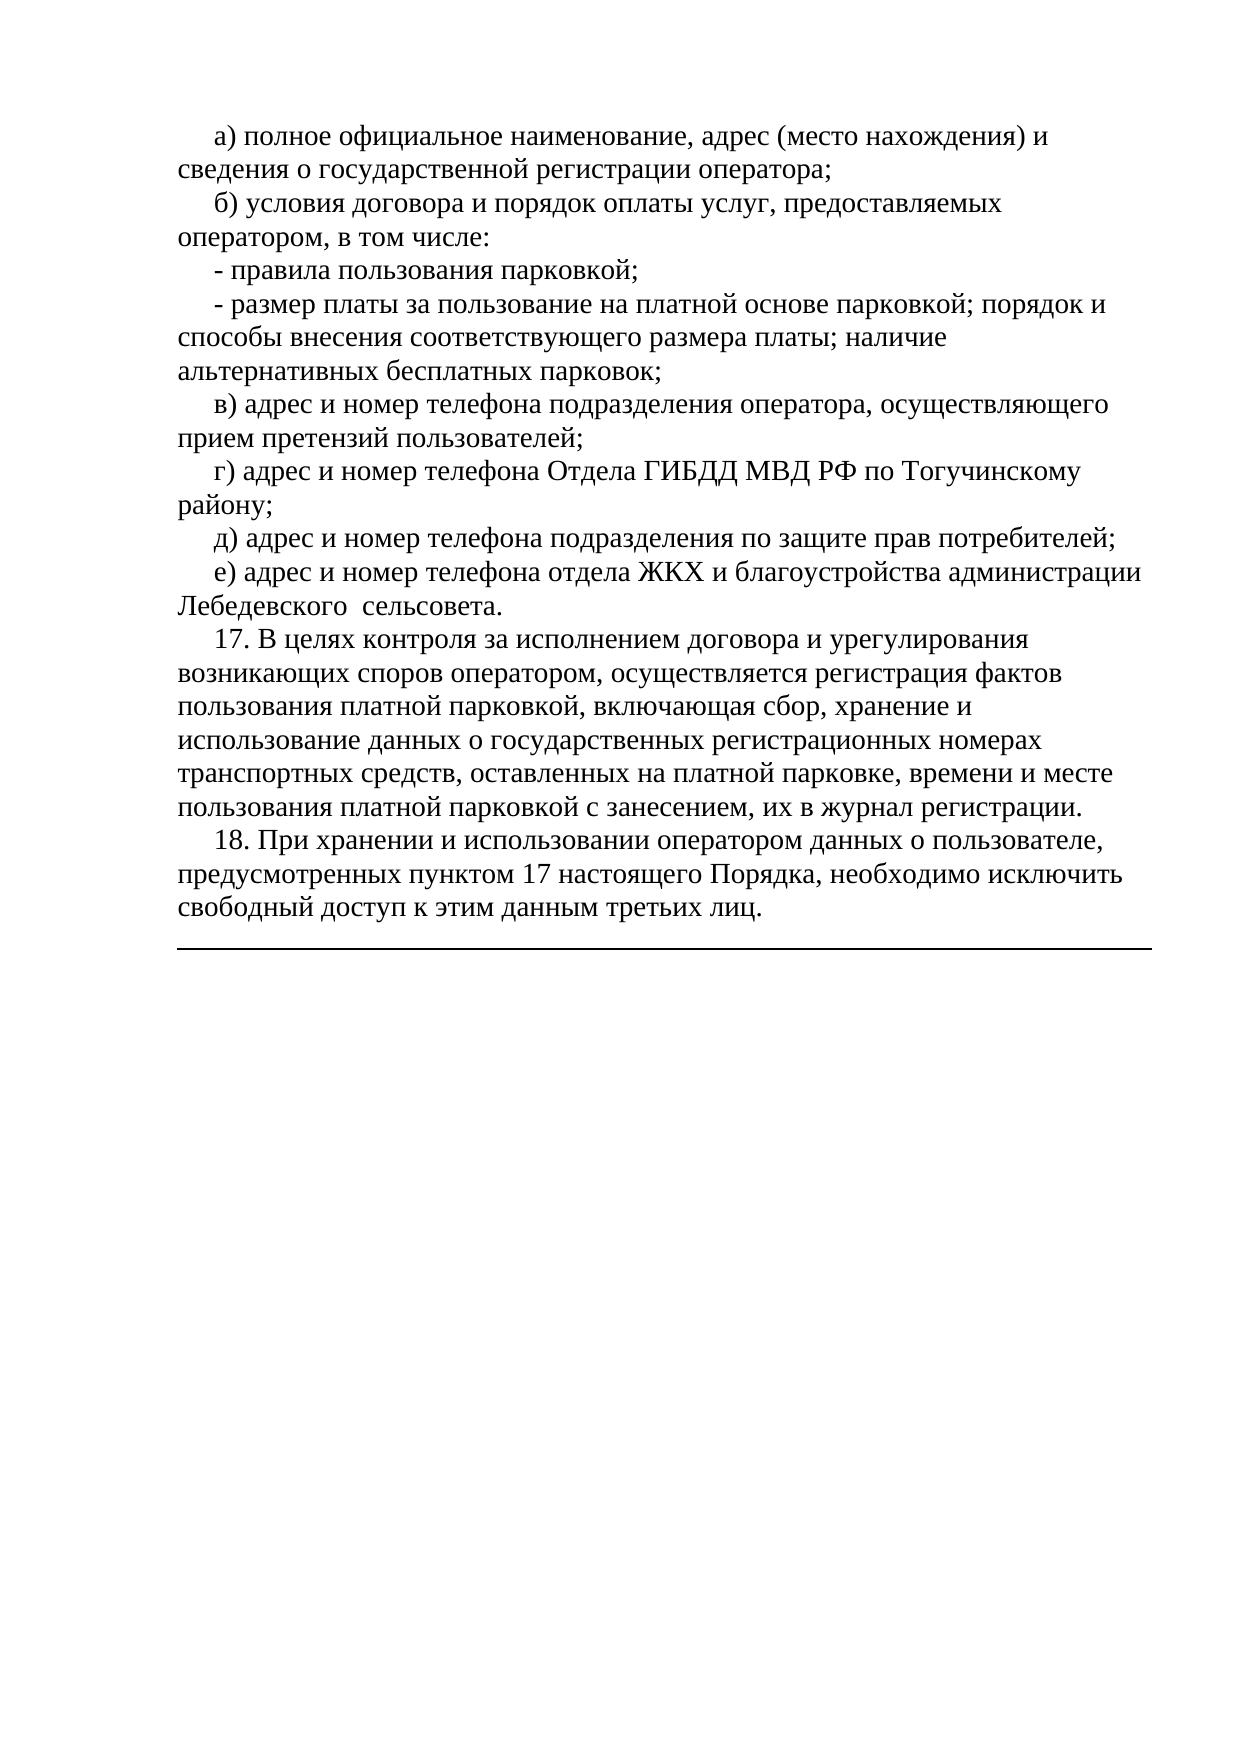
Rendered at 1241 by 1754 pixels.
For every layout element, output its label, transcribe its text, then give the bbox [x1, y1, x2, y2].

text г) адрес и номер телефона Отдела ГИБДД МВД РФ по Тогучинскому району; [177, 453, 1152, 521]
text 18. При хранении и использовании оператором данных о пользователе, предусмотренных пунктом 17 настоящего Порядка, необходимо исключить свободный доступ к этим данным третьих лиц. [177, 822, 1152, 923]
text а) полное официальное наименование, адрес (место нахождения) и сведения о государственной регистрации оператора; [177, 118, 1152, 185]
text в) адрес и номер телефона подразделения оператора, осуществляющего прием претензий пользователей; [177, 386, 1152, 453]
text - размер платы за пользование на платной основе парковкой; порядок и способы внесения соответствующего размера платы; наличие альтернативных бесплатных парковок; [177, 286, 1152, 386]
text б) условия договора и порядок оплаты услуг, предоставляемых оператором, в том числе: - правила пользования парковкой; [177, 185, 1152, 286]
text д) адрес и номер телефона подразделения по защите прав потребителей; е) адрес и номер телефона отдела ЖКХ и благоустройства администрации Лебедевского сельсовета. [177, 521, 1152, 621]
text 17. В целях контроля за исполнением договора и урегулирования возникающих споров оператором, осуществляется регистрация фактов пользования платной парковкой, включающая сбор, хранение и использование данных о государственных регистрационных номерах транспортных средств, оставленных на платной парковке, времени и месте пользования платной парковкой с занесением, их в журнал регистрации. [177, 621, 1152, 822]
